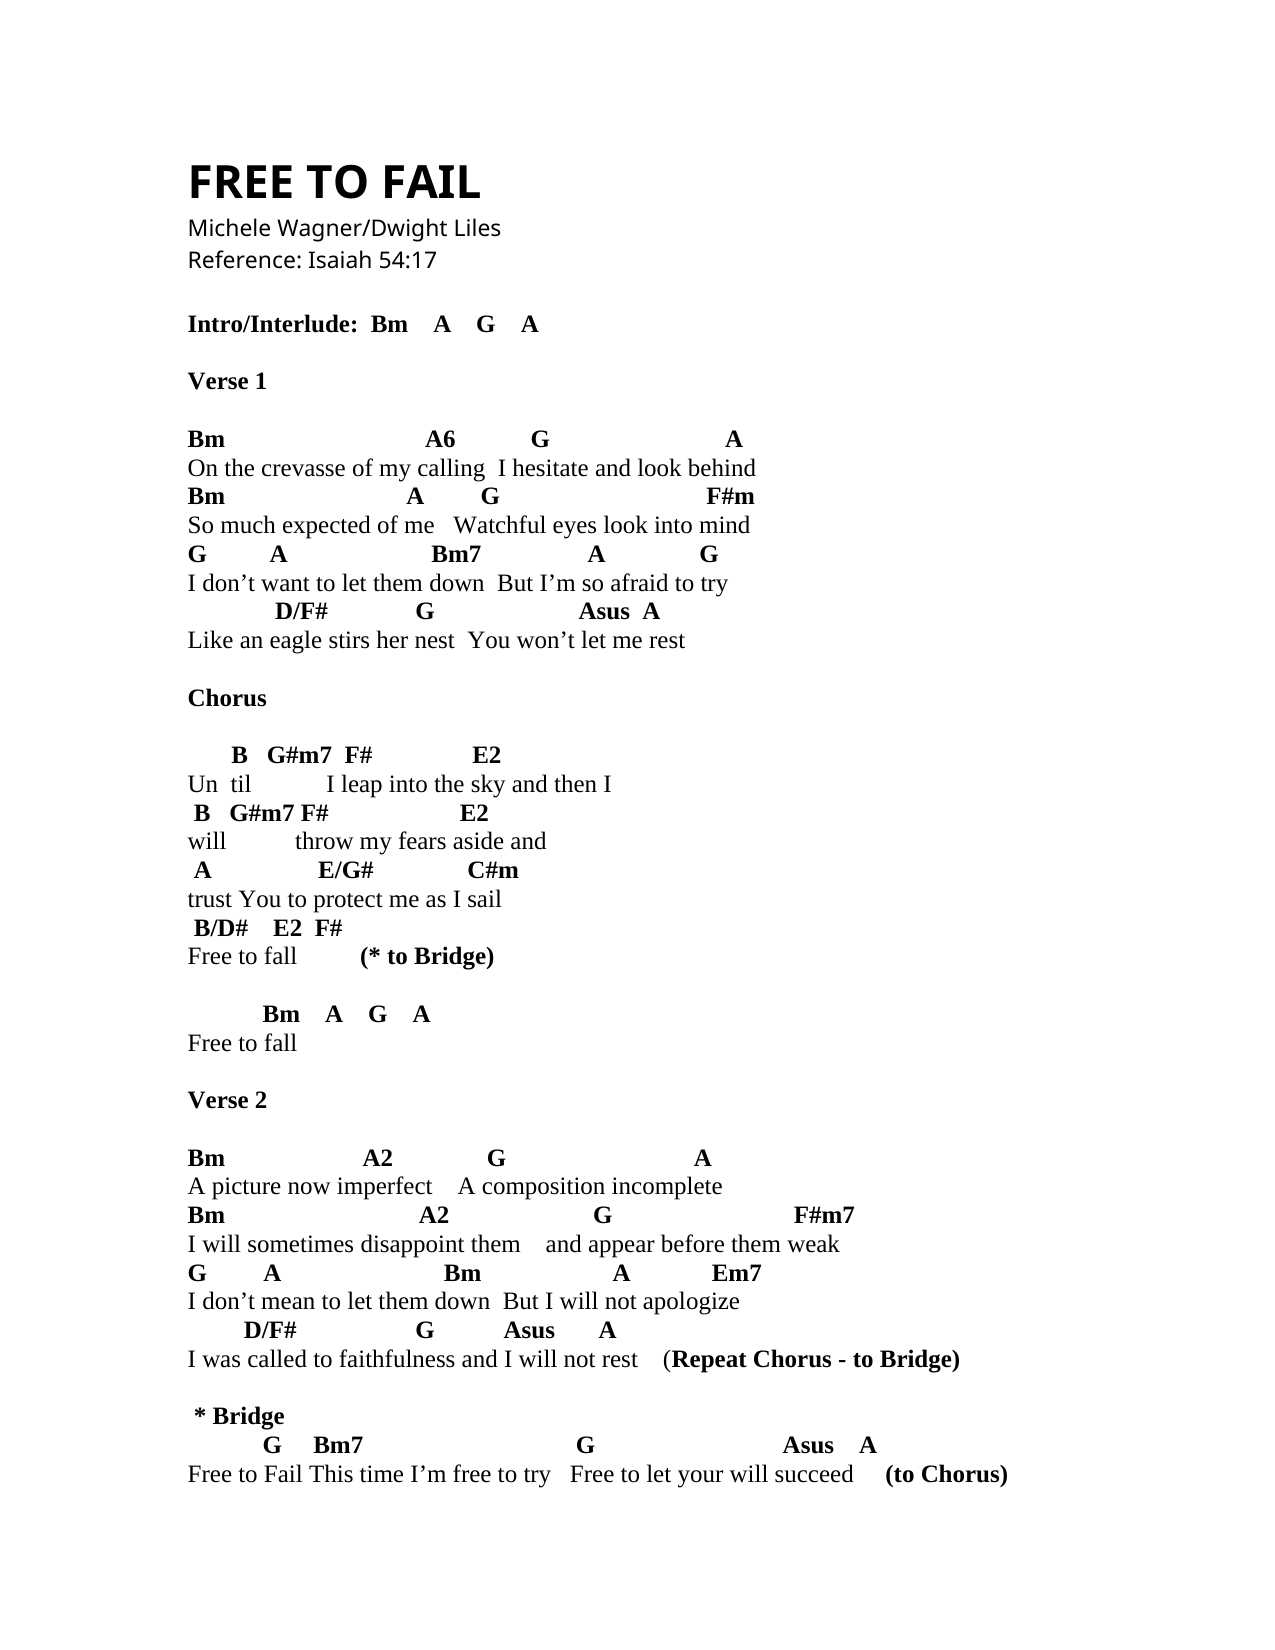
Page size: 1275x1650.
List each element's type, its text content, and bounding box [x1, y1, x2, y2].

text Bm A2 G F#m7 [187, 1200, 1087, 1229]
text I don’t mean to let them down But I will not apologize [187, 1286, 1087, 1315]
text A picture now imperfect A composition incomplete [187, 1171, 1087, 1200]
text Un til I leap into the sky and then I [187, 769, 1087, 798]
text Like an eagle stirs her nest You won’t let me rest [187, 625, 1087, 654]
text I will sometimes disappoint them and appear before them weak [187, 1229, 1087, 1258]
text G A Bm7 A G [187, 539, 1087, 568]
text Bm A G A [187, 999, 1087, 1028]
text So much expected of me Watchful eyes look into mind [187, 510, 1087, 539]
text B G#m7 F# E2 [187, 798, 1087, 826]
text trust You to protect me as I sail [187, 884, 1087, 913]
text Free to fall (* to Bridge) [187, 941, 1087, 970]
text Reference: Isaiah 54:17 [187, 244, 1087, 275]
text will throw my fears aside and [187, 826, 1087, 855]
text D/F# G Asus A [187, 596, 1087, 625]
text Michele Wagner/Dwight Liles [187, 212, 1087, 244]
text D/F# G Asus A [187, 1315, 1087, 1344]
text Bm A2 G A [187, 1143, 1087, 1171]
text I don’t want to let them down But I’m so afraid to try [187, 568, 1087, 596]
text G A Bm A Em7 [187, 1258, 1087, 1286]
text B G#m7 F# E2 [187, 740, 1087, 769]
text Bm A6 G A [187, 424, 1087, 453]
text Bm A G F#m [187, 481, 1087, 510]
text FREE TO FAIL [187, 150, 1087, 212]
text B/D# E2 F# [187, 913, 1087, 941]
text * Bridge [187, 1401, 1087, 1430]
text A E/G# C#m [187, 855, 1087, 884]
text Free to Fail This time I’m free to try Free to let your will succeed (to Chorus) [187, 1459, 1087, 1488]
text G Bm7 G Asus A [187, 1430, 1087, 1459]
text Verse 2 [187, 1085, 1087, 1114]
text Chorus [187, 683, 1087, 711]
text I was called to faithfulness and I will not rest (Repeat Chorus - to Bridge) [187, 1344, 1087, 1373]
text Verse 1 [187, 366, 1087, 395]
text Intro/Interlude: Bm A G A [187, 309, 1087, 338]
text On the crevasse of my calling I hesitate and look behind [187, 453, 1087, 481]
text Free to fall [187, 1028, 1087, 1056]
